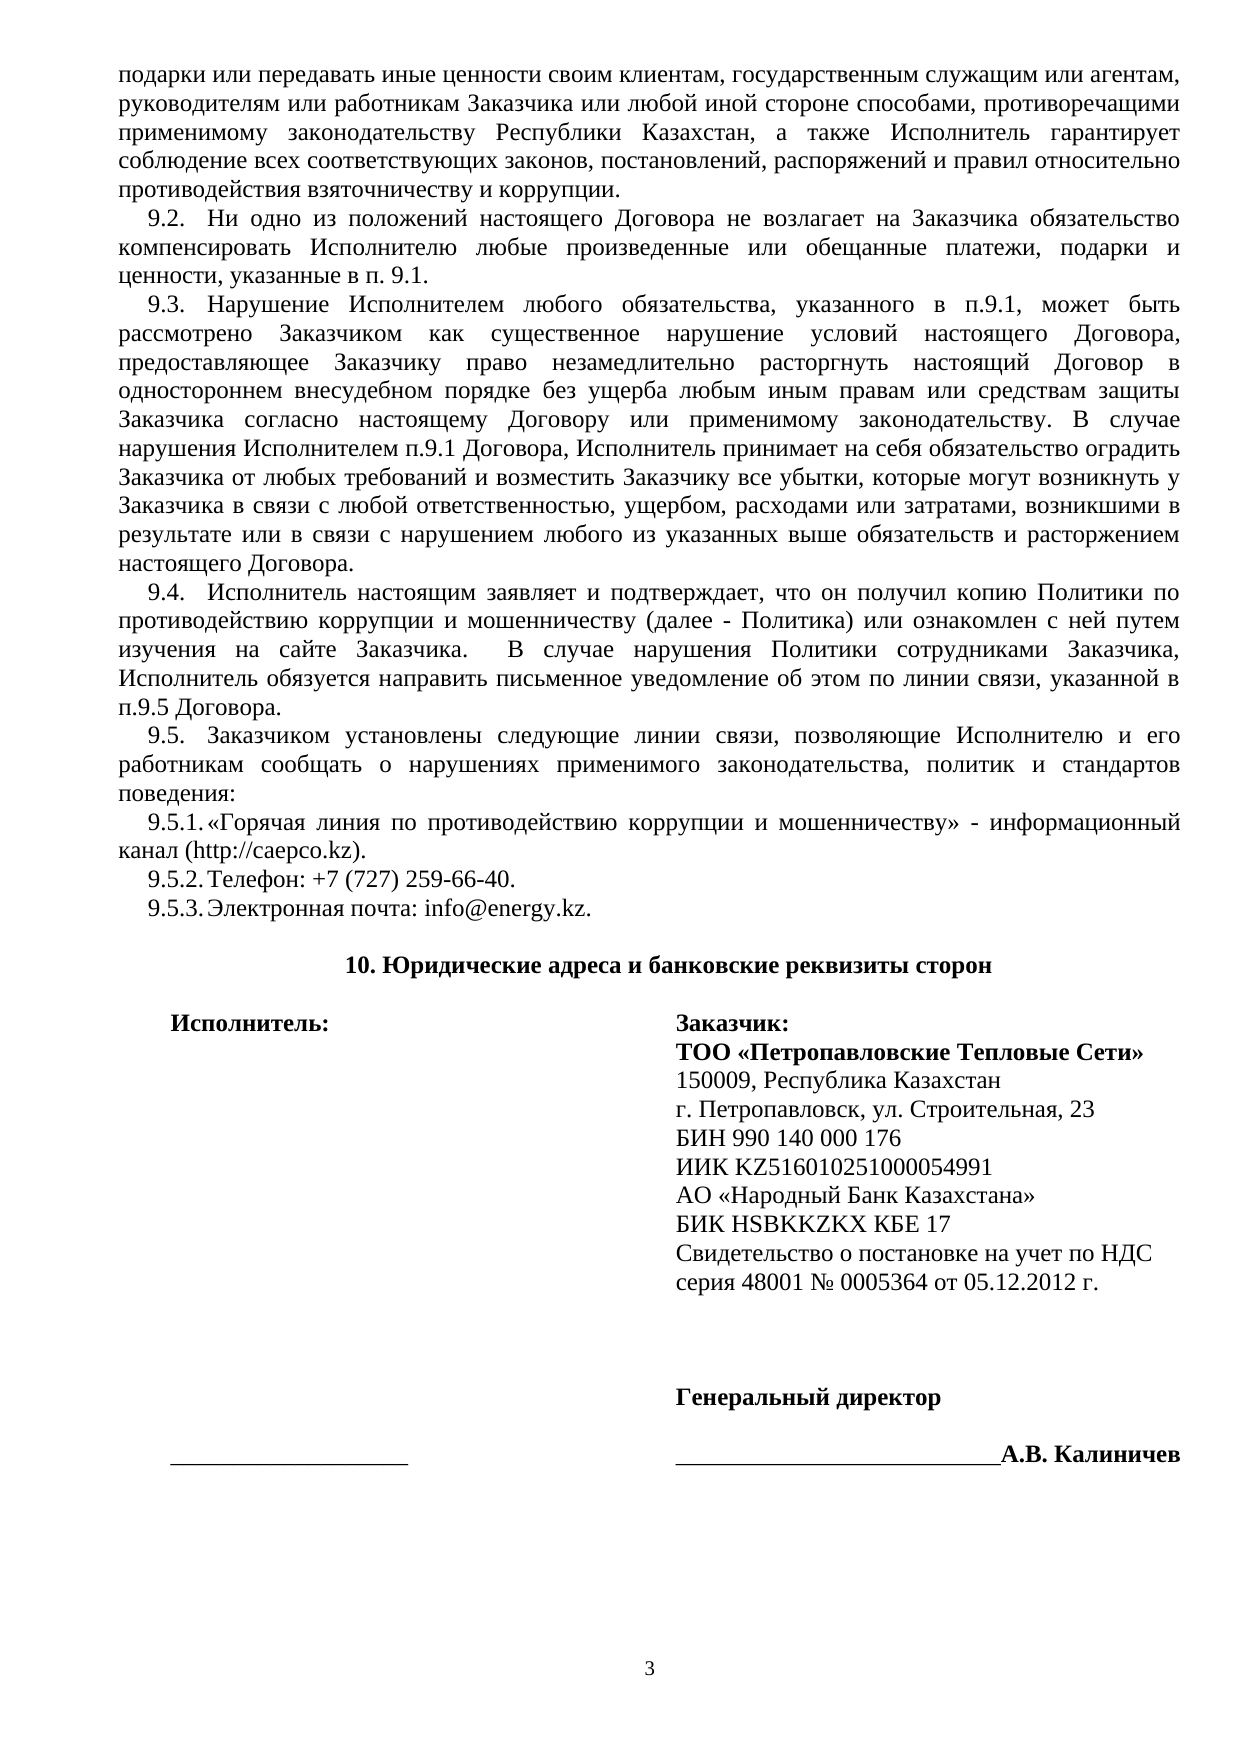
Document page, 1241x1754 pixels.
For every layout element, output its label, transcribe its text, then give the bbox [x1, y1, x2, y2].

text 9.5. Заказчиком установлены следующие линии связи, позволяющие Исполнителю и его работникам сообщать о нарушениях применимого законодательства, политик и стандартов поведения: [118, 720, 1181, 807]
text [118, 59, 1181, 203]
text 9.4. Исполнитель настоящим заявляет и подтверждает, что он получил копию Политики по противодействию коррупции и мошенничеству (далее - Политика) или ознакомлен с ней путем изучения на сайте Заказчика. В случае нарушения Политики сотрудниками Заказчика, Исполнитель обязуется направить письменное уведомление об этом по линии связи, указанной в п.9.5 Договора. [118, 577, 1181, 720]
text 9.5.1. «Горячая линия по противодействию коррупции и мошенничеству» - информационный канал (http://caepco.kz). [118, 807, 1181, 864]
text 9.2. Ни одно из положений настоящего Договора не возлагает на Заказчика обязательство компенсировать Исполнителю любые произведенные или обещанные платежи, подарки и ценности, указанные в п. 9.1. [118, 203, 1181, 289]
text 9.5.3. Электронная почта: info@energy.kz. [118, 893, 1181, 922]
text 10. Юридические адреса и банковские реквизиты сторон [156, 950, 1181, 979]
text 9.3. Нарушение Исполнителем любого обязательства, указанного в п.9.1, может быть рассмотрено Заказчиком как существенное нарушение условий настоящего Договора, предоставляющее Заказчику право незамедлительно расторгнуть настоящий Договор в одностороннем внесудебном порядке без ущерба любым иным правам или средствам защиты Заказчика согласно настоящему Договору или применимому законодательству. В случае нарушения Исполнителем п.9.1 Договора, Исполнитель принимает на себя обязательство оградить Заказчика от любых требований и возместить Заказчику все убытки, которые могут возникнуть у Заказчика в связи c любой ответственностью, ущербом, расходами или затратами, возникшими в результате или в связи с нарушением любого из указанных выше обязательств и расторжением настоящего Договора. [118, 289, 1181, 577]
text 9.5.2. Телефон: +7 (727) 259-66-40. [118, 864, 1181, 893]
table_header [118, 1008, 1181, 1468]
